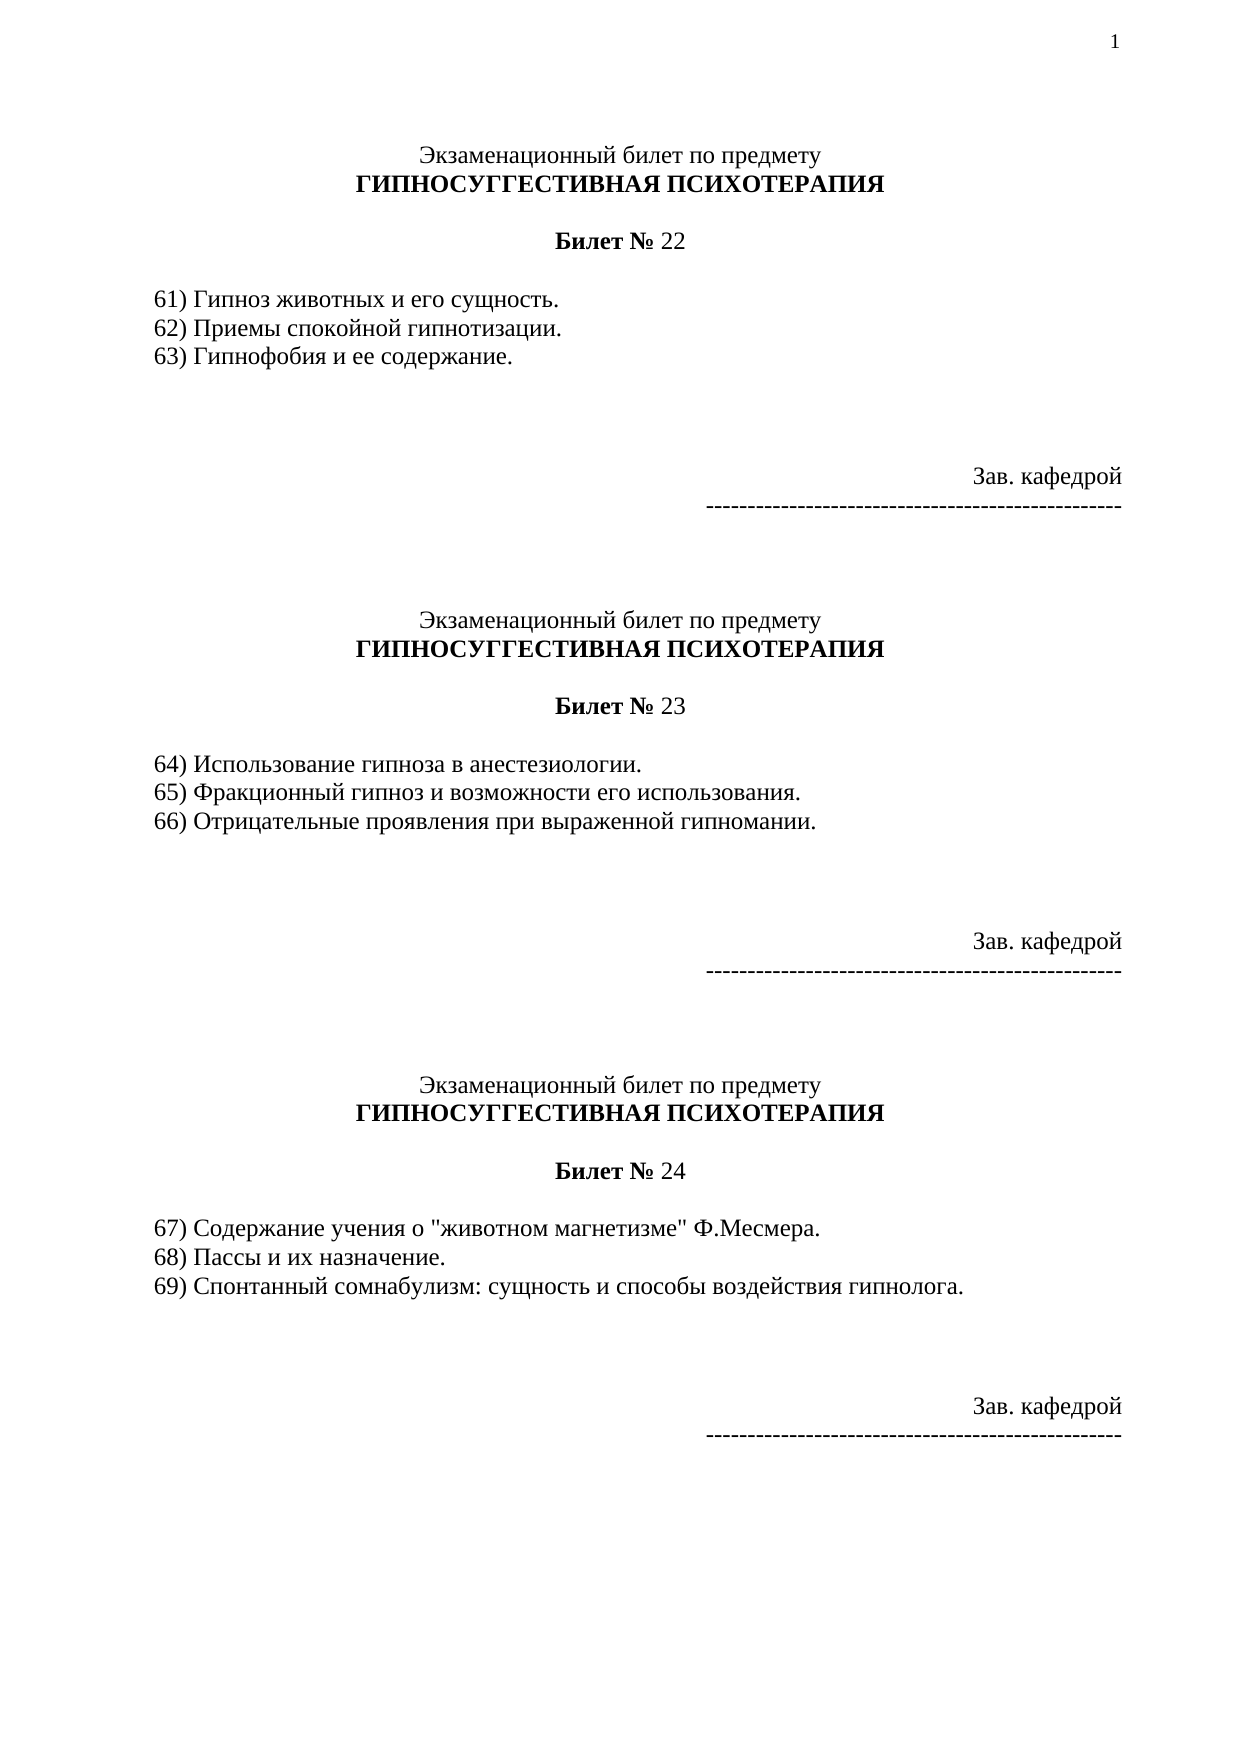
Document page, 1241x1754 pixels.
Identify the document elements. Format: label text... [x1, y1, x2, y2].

text Зав. кафедрой [118, 461, 1122, 490]
text ГИПНОСУГГЕСТИВНАЯ ПСИХОТЕРАПИЯ [118, 1098, 1122, 1127]
list Использование гипноза в анестезиологии. [153, 749, 1122, 777]
text ГИПНОСУГГЕСТИВНАЯ ПСИХОТЕРАПИЯ [118, 169, 1122, 198]
list Фракционный гипноз и возможности его использования. [153, 777, 1122, 806]
list Гипноз животных и его сущность. [153, 284, 1122, 313]
text Зав. кафедрой [118, 1391, 1122, 1419]
list Спонтанный сомнабулизм: сущность и способы воздействия гипнолога. [153, 1271, 1122, 1300]
list Гипнофобия и ее содержание. [153, 341, 1122, 370]
text -------------------------------------------------- [118, 490, 1122, 519]
list Содержание учения о "животном магнетизме" Ф.Месмера. [153, 1213, 1122, 1242]
text Билет № 23 [118, 691, 1122, 720]
list Пассы и их назначение. [153, 1242, 1122, 1271]
text ГИПНОСУГГЕСТИВНАЯ ПСИХОТЕРАПИЯ [118, 634, 1122, 662]
text -------------------------------------------------- [118, 1419, 1122, 1448]
text Экзаменационный билет по предмету [118, 605, 1122, 634]
list Приемы спокойной гипнотизации. [153, 313, 1122, 341]
text Билет № 24 [118, 1156, 1122, 1185]
text Зав. кафедрой [118, 926, 1122, 955]
text -------------------------------------------------- [118, 955, 1122, 983]
text Экзаменационный билет по предмету [118, 140, 1122, 169]
text Билет № 22 [118, 226, 1122, 255]
list Отрицательные проявления при выраженной гипномании. [153, 806, 1122, 835]
text Экзаменационный билет по предмету [118, 1070, 1122, 1098]
